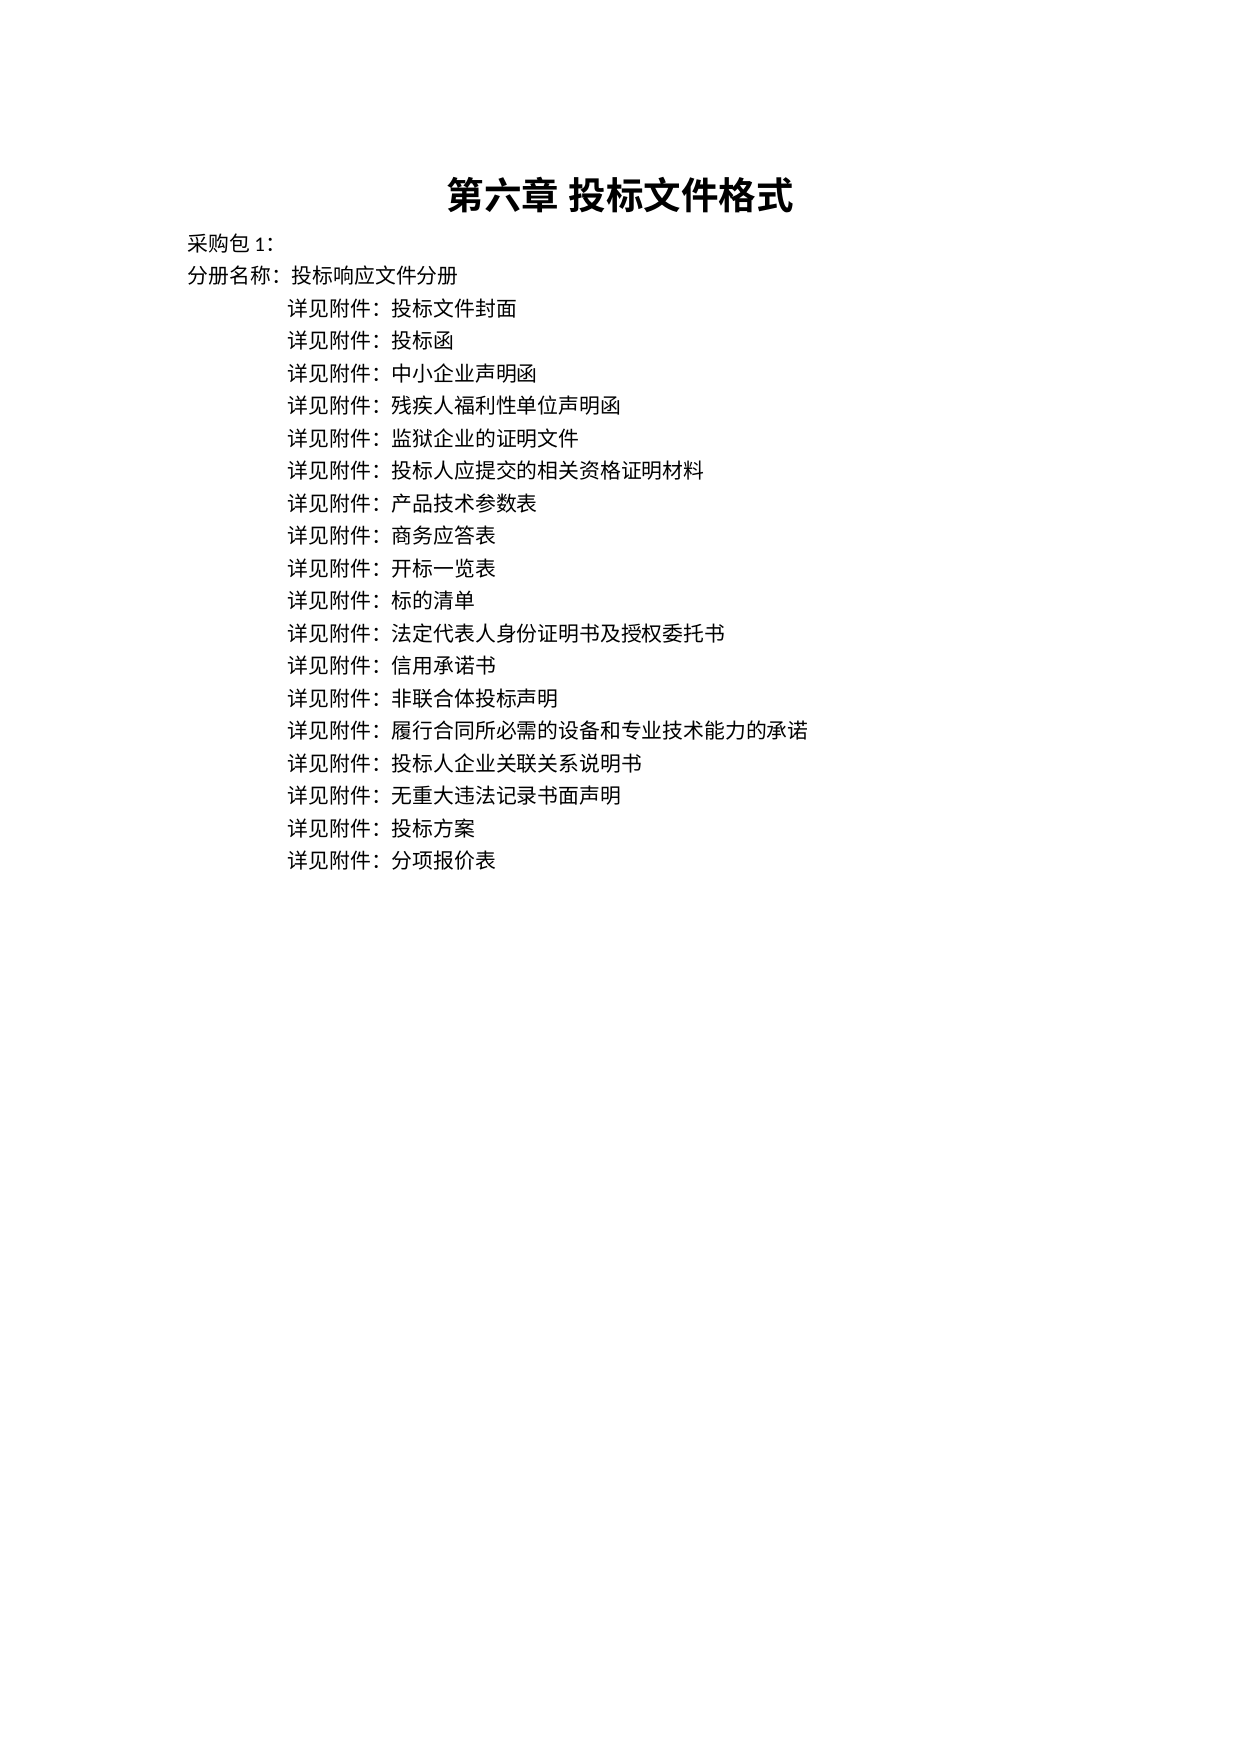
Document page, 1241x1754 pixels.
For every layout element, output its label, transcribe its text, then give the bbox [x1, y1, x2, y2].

text 采购包1： [187, 227, 1053, 259]
text 分册名称：投标响应文件分册 [187, 259, 1053, 292]
text 详见附件：无重大违法记录书面声明 [187, 779, 1053, 812]
text 详见附件：标的清单 [187, 584, 1053, 617]
text 详见附件：中小企业声明函 [187, 357, 1053, 389]
text 详见附件：产品技术参数表 [187, 487, 1053, 519]
text 详见附件：投标人企业关联关系说明书 [187, 747, 1053, 779]
text 详见附件：残疾人福利性单位声明函 [187, 389, 1053, 422]
text 详见附件：非联合体投标声明 [187, 682, 1053, 714]
text 详见附件：法定代表人身份证明书及授权委托书 [187, 617, 1053, 649]
text 详见附件：投标文件封面 [187, 292, 1053, 324]
text 详见附件：监狱企业的证明文件 [187, 422, 1053, 454]
text 详见附件：投标函 [187, 324, 1053, 357]
text 详见附件：投标人应提交的相关资格证明材料 [187, 454, 1053, 487]
text 详见附件：履行合同所必需的设备和专业技术能力的承诺 [187, 714, 1053, 747]
text 详见附件：开标一览表 [187, 552, 1053, 584]
text 第六章 投标文件格式 [187, 162, 1053, 227]
text 详见附件：投标方案 [187, 812, 1053, 844]
text 详见附件：分项报价表 [187, 844, 1053, 877]
text 详见附件：信用承诺书 [187, 649, 1053, 682]
text 详见附件：商务应答表 [187, 519, 1053, 552]
